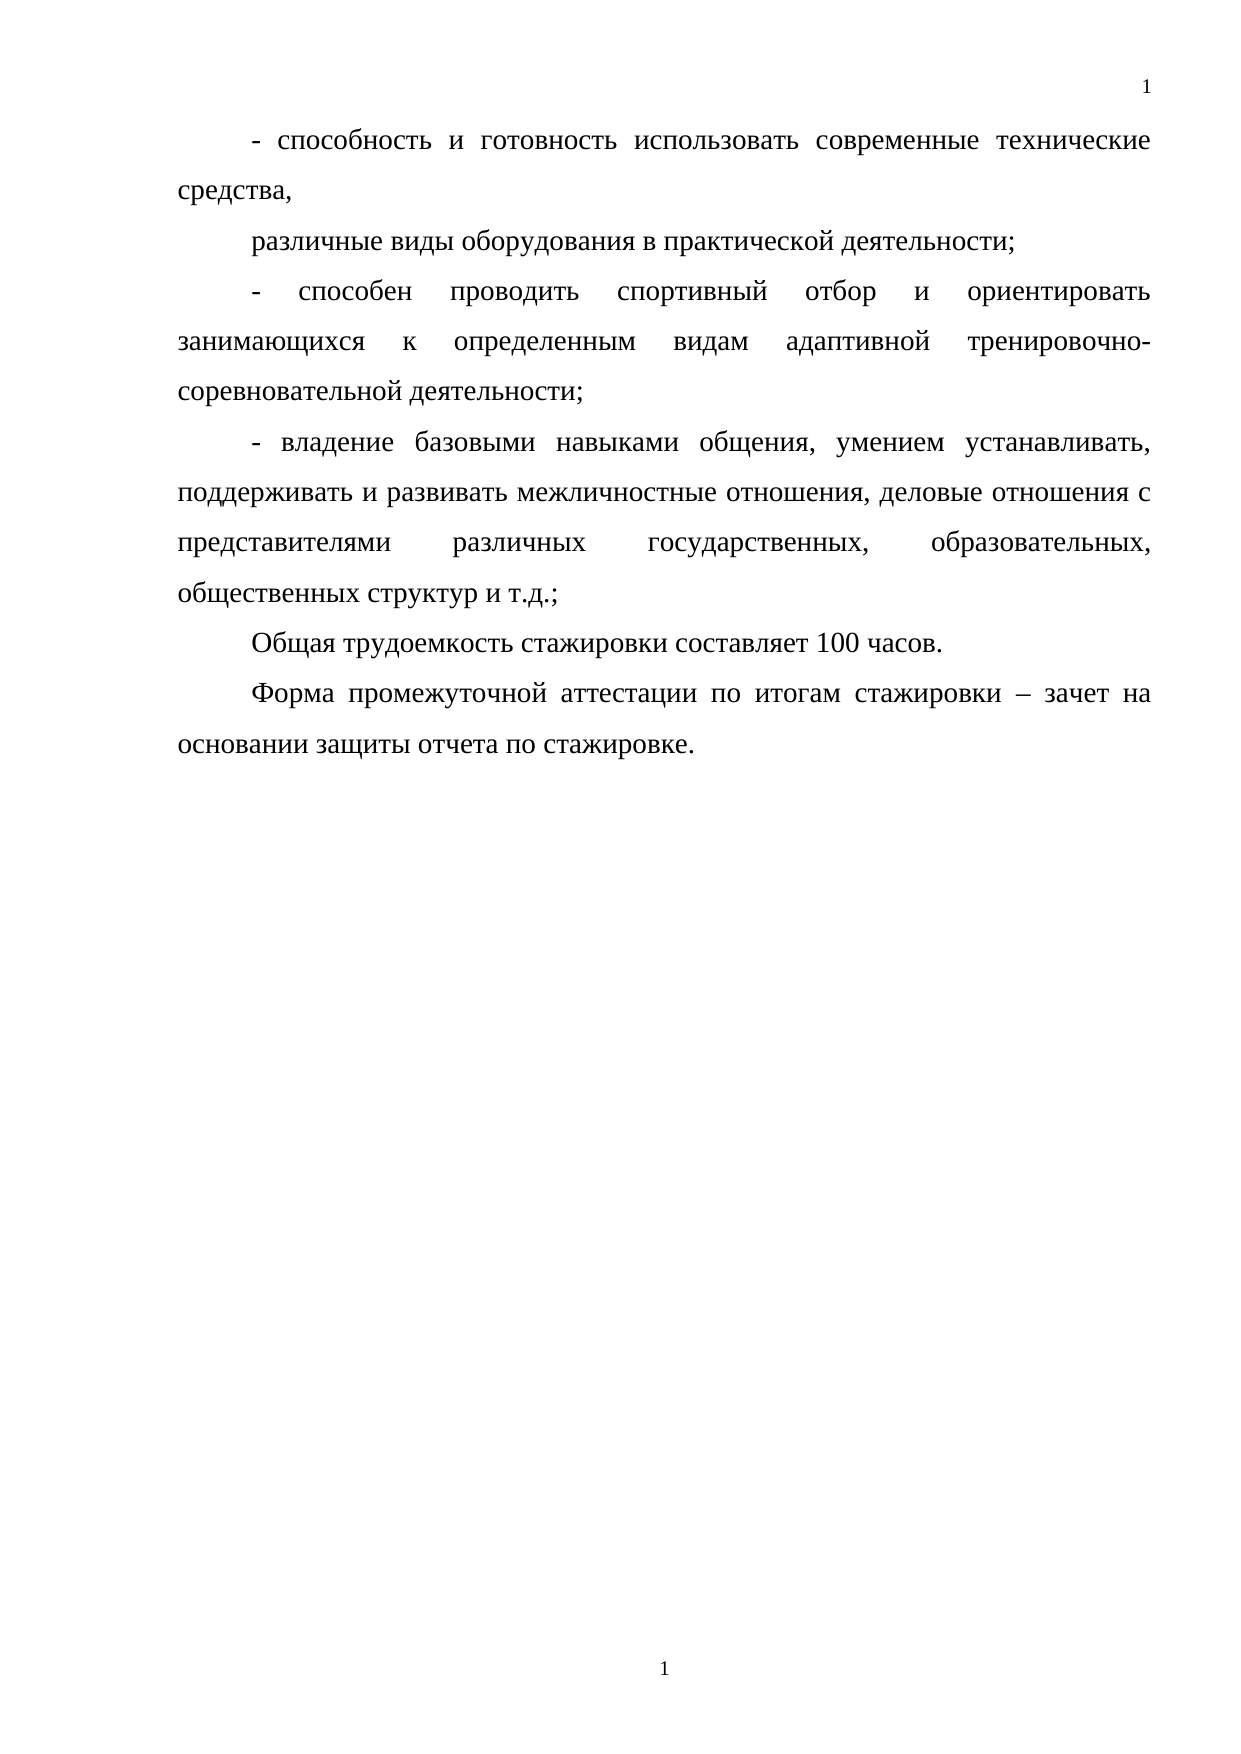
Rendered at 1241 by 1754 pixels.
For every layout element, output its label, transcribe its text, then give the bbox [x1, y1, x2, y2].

text различные виды оборудования в практической деятельности; [177, 223, 1152, 256]
text Форма промежуточной аттестации по итогам стажировки – зачет на основании защиты отчета по стажировке. [177, 675, 1152, 759]
text - владение базовыми навыками общения, умением устанавливать, поддерживать и развивать межличностные отношения, деловые отношения с представителями различных государственных, образовательных, общественных структур и т.д.; [177, 424, 1152, 608]
text - способность и готовность использовать современные технические средства, [177, 122, 1152, 206]
text Общая трудоемкость стажировки составляет 100 часов. [177, 625, 1152, 659]
text - способен проводить спортивный отбор и ориентировать занимающихся к определенным видам адаптивной тренировочно-соревновательной деятельности; [177, 273, 1152, 407]
